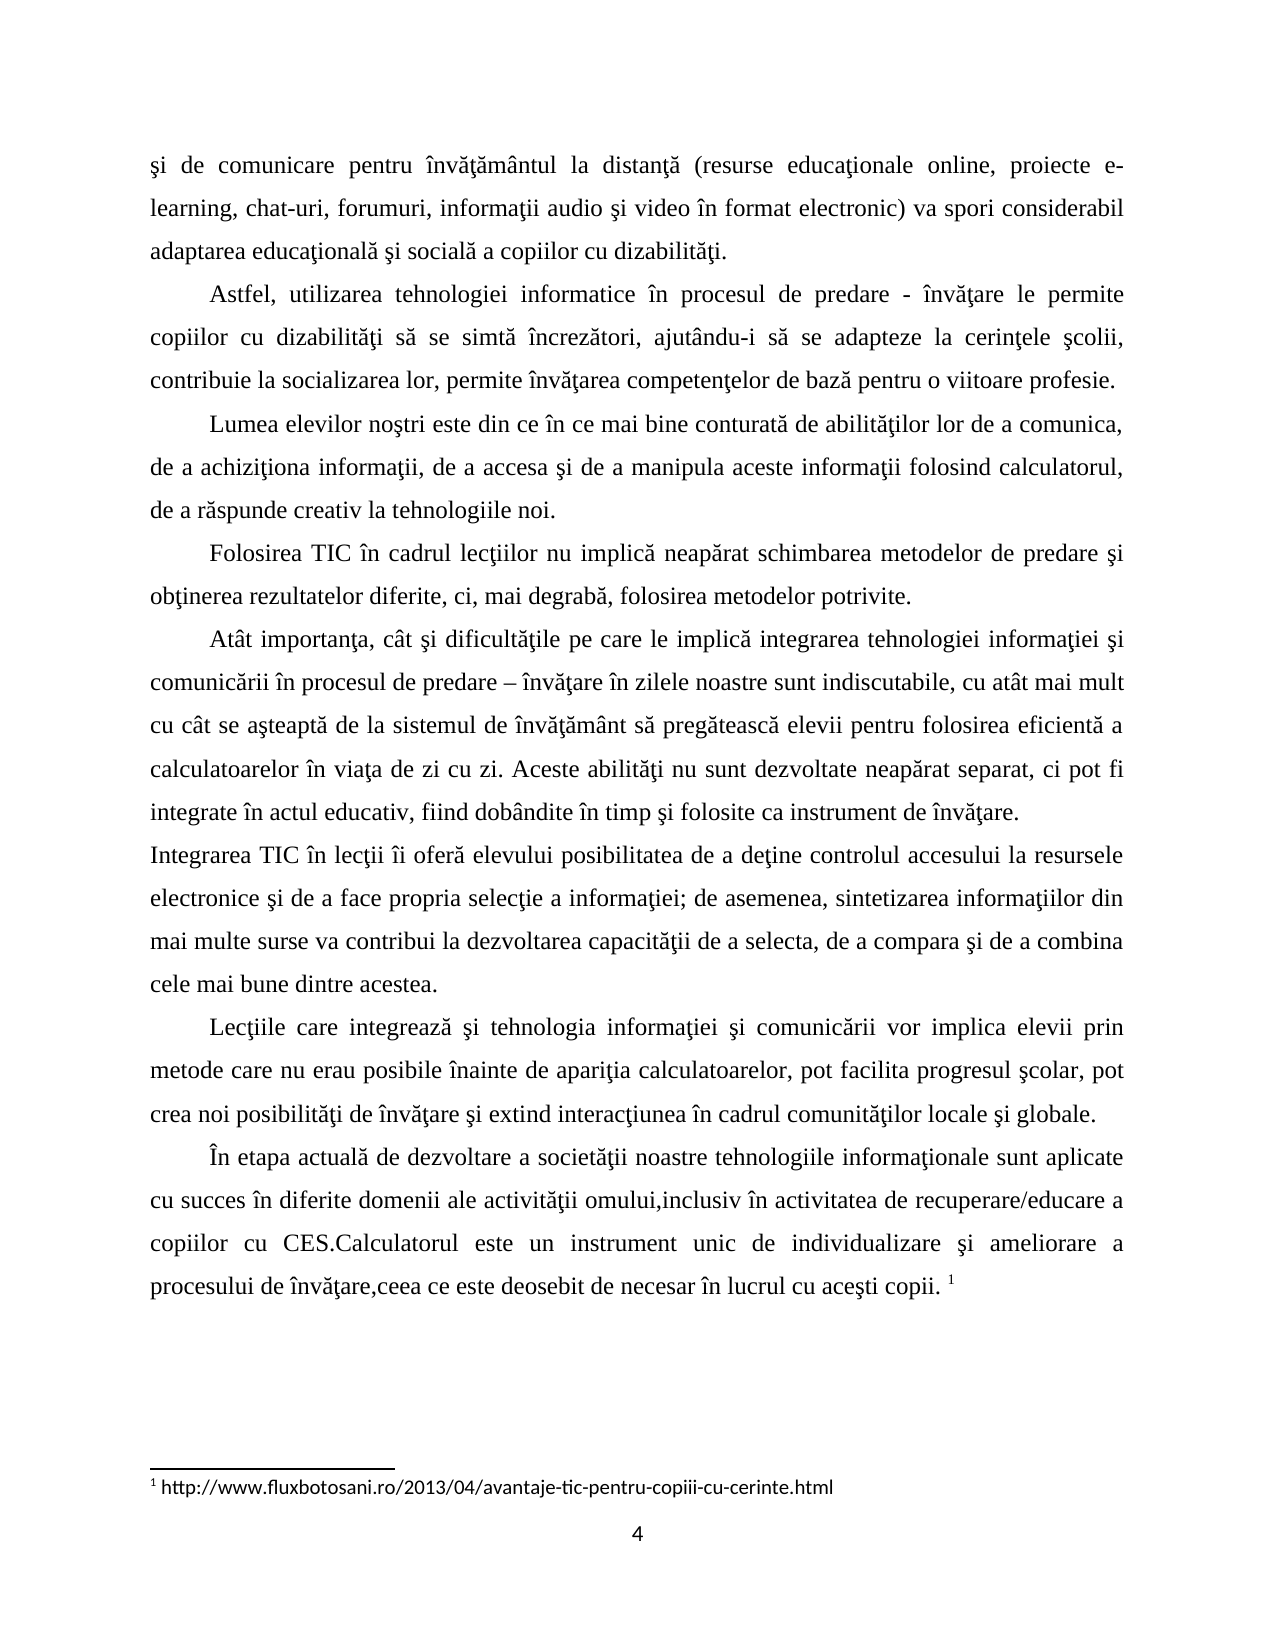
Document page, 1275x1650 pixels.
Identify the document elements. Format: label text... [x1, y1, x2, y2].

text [150, 150, 1125, 265]
text Lumea elevilor noştri este din ce în ce mai bine conturată de abilităţilor lor de a comunica, de a achiziţiona informaţii, de a accesa şi de a manipula aceste informaţii folosind calculatorul, de a răspunde creativ la tehnologiile noi. [150, 409, 1125, 524]
text Integrarea TIC în lecţii îi oferă elevului posibilitatea de a deţine controlul accesului la resursele electronice şi de a face propria selecţie a informaţiei; de asemenea, sintetizarea informaţiilor din mai multe surse va contribui la dezvoltarea capacităţii de a selecta, de a compara şi de a combina cele mai bune dintre acestea. [150, 840, 1125, 998]
text Astfel, utilizarea tehnologiei informatice în procesul de predare - învăţare le permite copiilor cu dizabilităţi să se simtă încrezători, ajutându-i să se adapteze la cerinţele şcolii, contribuie la socializarea lor, permite învăţarea competenţelor de bază pentru o viitoare profesie. [150, 279, 1125, 394]
text Lecţiile care integrează şi tehnologia informaţiei şi comunicării vor implica elevii prin metode care nu erau posibile înainte de apariţia calculatoarelor, pot facilita progresul şcolar, pot crea noi posibilităţi de învăţare şi extind interacţiunea în cadrul comunităţilor locale şi globale. [150, 1012, 1125, 1127]
text Folosirea TIC în cadrul lecţiilor nu implică neapărat schimbarea metodelor de predare şi obţinerea rezultatelor diferite, ci, mai degrabă, folosirea metodelor potrivite. [150, 538, 1125, 610]
text Atât importanţa, cât şi dificultăţile pe care le implică integrarea tehnologiei informaţiei şi comunicării în procesul de predare – învăţare în zilele noastre sunt indiscutabile, cu atât mai mult cu cât se aşteaptă de la sistemul de învăţământ să pregătească elevii pentru folosirea eficientă a calculatoarelor în viaţa de zi cu zi. Aceste abilităţi nu sunt dezvoltate neapărat separat, ci pot fi integrate în actul educativ, fiind dobândite în timp şi folosite ca instrument de învăţare. [150, 624, 1125, 826]
text În etapa actuală de dezvoltare a societăţii noastre tehnologiile informaţionale sunt aplicate cu succes în diferite domenii ale activităţii omului,inclusiv în activitatea de recuperare/educare a copiilor cu CES.Calculatorul este un instrument unic de individualizare şi ameliorare a procesului de învăţare,ceea ce este deosebit de necesar în lucrul cu aceşti copii. [150, 1142, 1125, 1300]
